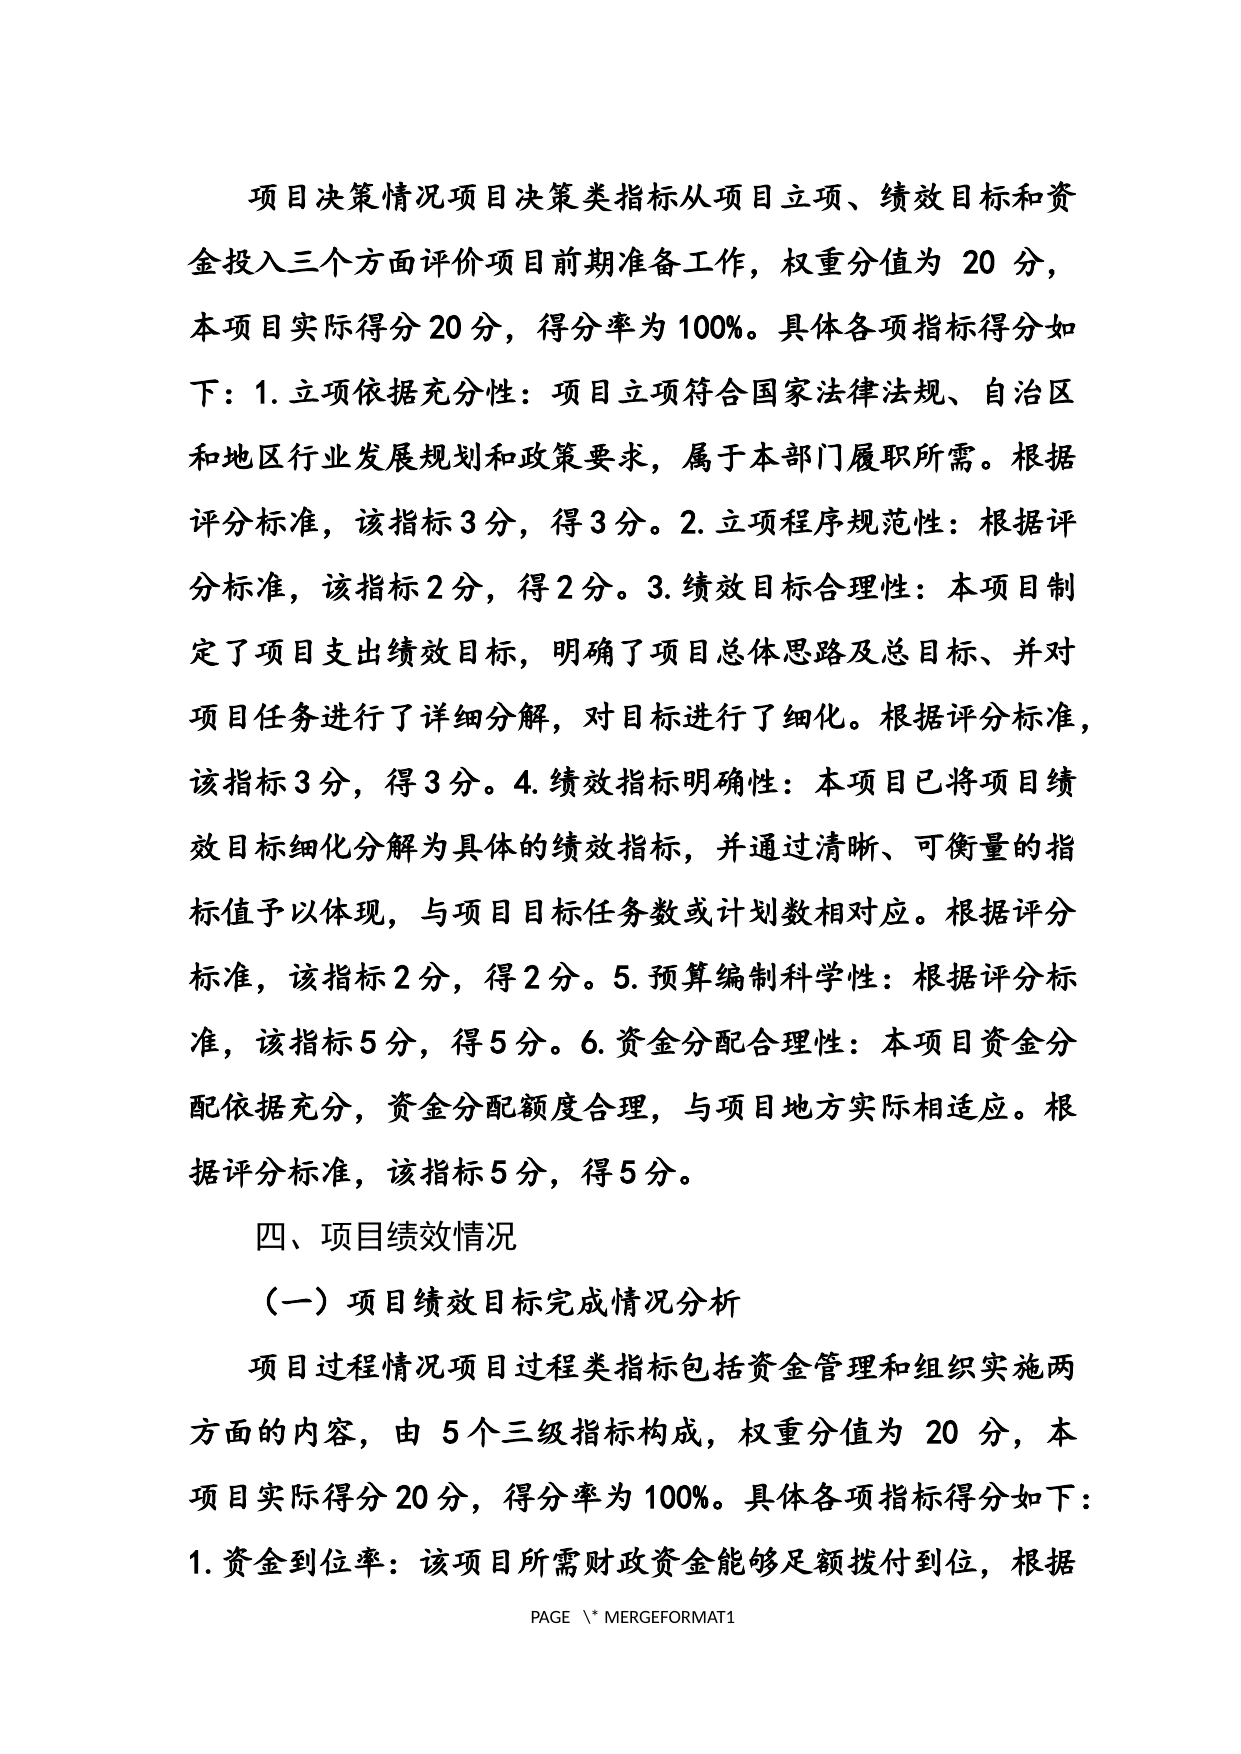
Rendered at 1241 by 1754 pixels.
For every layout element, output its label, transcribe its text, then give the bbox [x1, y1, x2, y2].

text （一）项目绩效目标完成情况分析 [187, 1267, 1078, 1332]
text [187, 1332, 1078, 1592]
text 四、项目绩效情况 [187, 1202, 1078, 1267]
text 项目决策情况项目决策类指标从项目立项、绩效目标和资金投入三个方面评价项目前期准备工作，权重分值为 20 分，本项目实际得分20分，得分率为100%。具体各项指标得分如下：1.立项依据充分性：项目立项符合国家法律法规、自治区和地区行业发展规划和政策要求，属于本部门履职所需。根据评分标准，该指标3分，得3分。2.立项程序规范性：根据评分标准，该指标2分，得2分。3.绩效目标合理性：本项目制定了项目支出绩效目标，明确了项目总体思路及总目标、并对项目任务进行了详细分解，对目标进行了细化。根据评分标准，该指标3分，得3分。4.绩效指标明确性：本项目已将项目绩效目标细化分解为具体的绩效指标，并通过清晰、可衡量的指标值予以体现，与项目目标任务数或计划数相对应。根据评分标准，该指标2分，得2分。5.预算编制科学性：根据评分标准，该指标5分，得5分。6.资金分配合理性：本项目资金分配依据充分，资金分配额度合理，与项目地方实际相适应。根据评分标准，该指标5分，得5分。 [187, 162, 1078, 1202]
